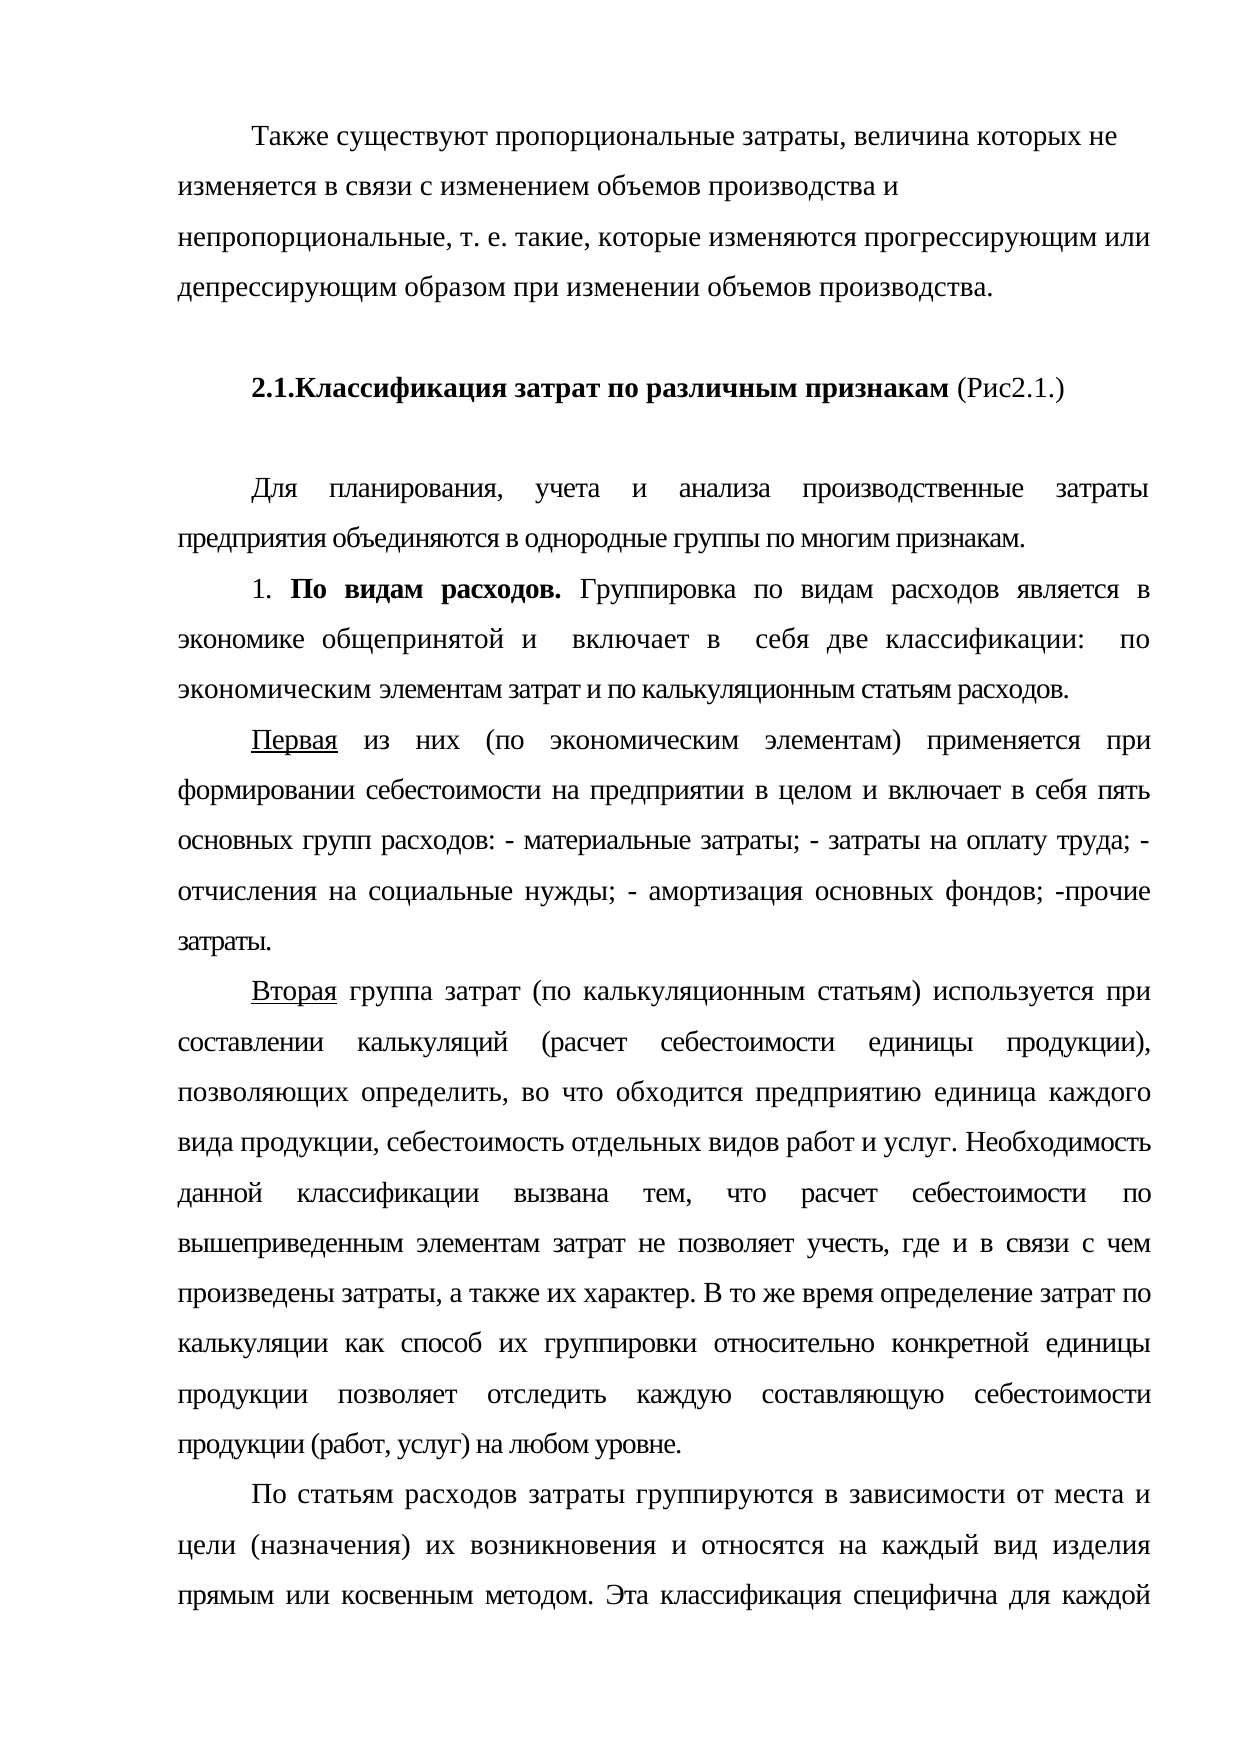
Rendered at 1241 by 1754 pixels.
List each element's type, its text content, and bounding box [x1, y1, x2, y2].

text 1. По видам расходов. Группировка по видам расходов является в экономике общепринятой и включает в себя две классификации: по экономическим элементам затрат и по калькуляционным статьям расходов. [177, 571, 1152, 705]
text 2.1.Классификация затрат по различным признакам (Рис2.1.) [177, 370, 1152, 403]
text Также существуют пропорциональные затраты, величина которых не изменяется в связи с изменением объемов производства и непропорциональные, т. е. такие, которые изменяются прогрессирующим или депрессирующим образом при изменении объемов производства. [177, 118, 1152, 303]
text Вторая группа затрат (по калькуляционным статьям) используется при составлении калькуляций (расчет себестоимости единицы продукции), позволяющих определить, во что обходится предприятию единица каждого вида продукции, себестоимость отдельных видов работ и услуг. Необходимость данной классификации вызвана тем, что расчет себестоимости по вышеприведенным элементам затрат не позволяет учесть, где и в связи с чем произведены затраты, а также их характер. В то же время определение затрат по калькуляции как способ их группировки относительно конкретной единицы продукции позволяет отследить каждую составляющую себестоимости продукции (работ, услуг) на любом уровне. [177, 973, 1152, 1460]
text Для планирования, учета и анализа производственные затраты предприятия объединяются в однородные группы по многим признакам. [177, 470, 1152, 554]
text Первая из них (по экономическим элементам) применяется при формировании себестоимости на предприятии в целом и включает в себя пять основных групп расходов: - материальные затраты; - затраты на оплату труда; -отчисления на социальные нужды; - амортизация основных фондов; -прочие затраты. [177, 722, 1152, 957]
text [177, 1477, 1152, 1611]
